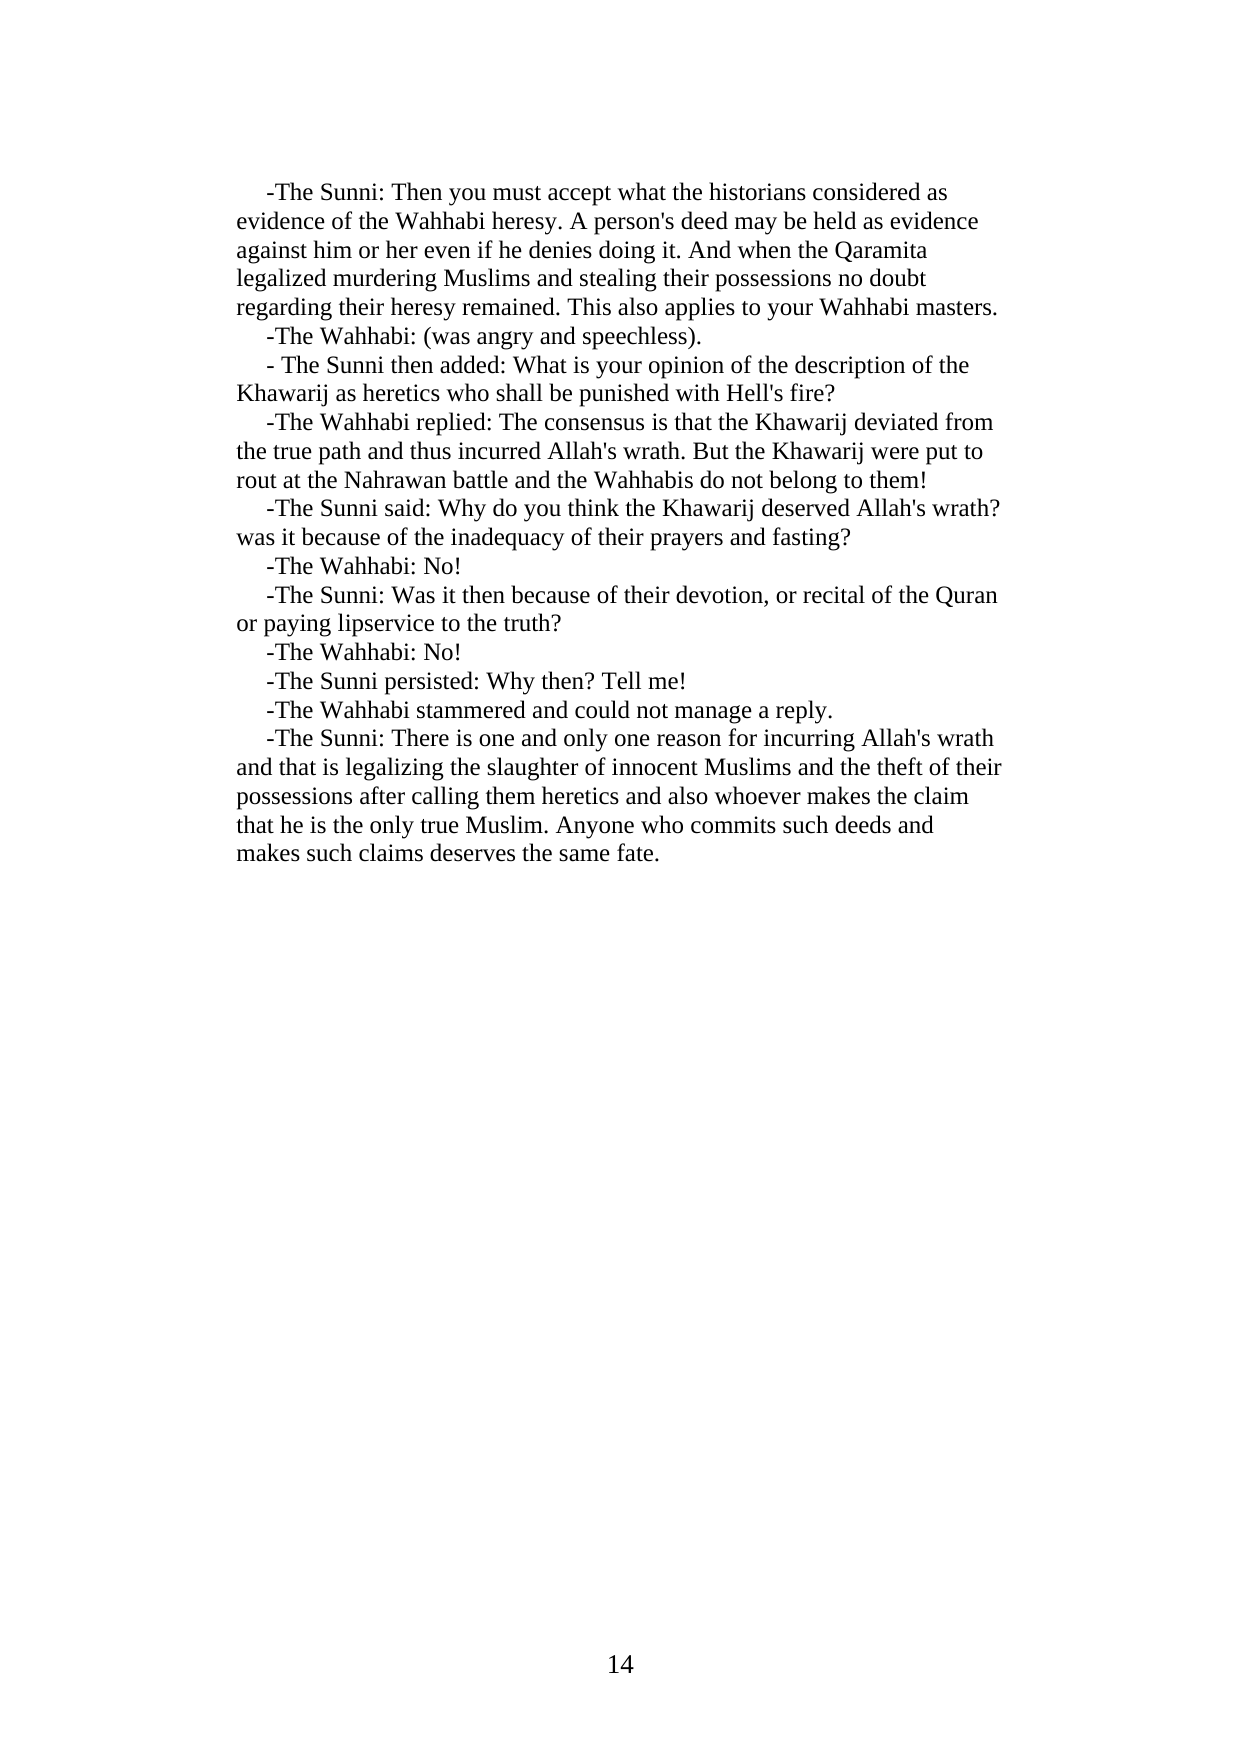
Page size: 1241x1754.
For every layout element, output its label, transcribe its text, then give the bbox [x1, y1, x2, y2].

text -The Wahhabi: No! [236, 551, 1004, 580]
text -The Sunni: Was it then because of their devotion, or recital of the Quran or paying lipservice to the truth? [236, 580, 1004, 637]
text -The Sunni persisted: Why then? Tell me! [236, 666, 1004, 695]
text -The Wahhabi stammered and could not manage a reply. [236, 695, 1004, 723]
text -The Sunni: Then you must accept what the historians considered as evidence of the Wahhabi heresy. A person's deed may be held as evidence against him or her even if he denies doing it. And when the Qaramita legalized murdering Muslims and stealing their possessions no doubt regarding their heresy remained. This also applies to your Wahhabi masters. [236, 177, 1004, 321]
text -The Sunni: There is one and only one reason for incurring Allah's wrath and that is legalizing the slaughter of innocent Muslims and the theft of their possessions after calling them heretics and also whoever makes the claim that he is the only true Muslim. Anyone who commits such deeds and makes such claims deserves the same fate. [236, 723, 1004, 867]
text -The Sunni said: Why do you think the Khawarij deserved Allah's wrath? was it because of the inadequacy of their prayers and fasting? [236, 493, 1004, 551]
text -The Wahhabi: No! [236, 637, 1004, 666]
text -The Wahhabi replied: The consensus is that the Khawarij deviated from the true path and thus incurred Allah's wrath. But the Khawarij were put to rout at the Nahrawan battle and the Wahhabis do not belong to them! [236, 407, 1004, 493]
text -The Wahhabi: (was angry and speechless). [236, 321, 1004, 350]
text - The Sunni then added: What is your opinion of the description of the Khawarij as heretics who shall be punished with Hell's fire? [236, 350, 1004, 407]
